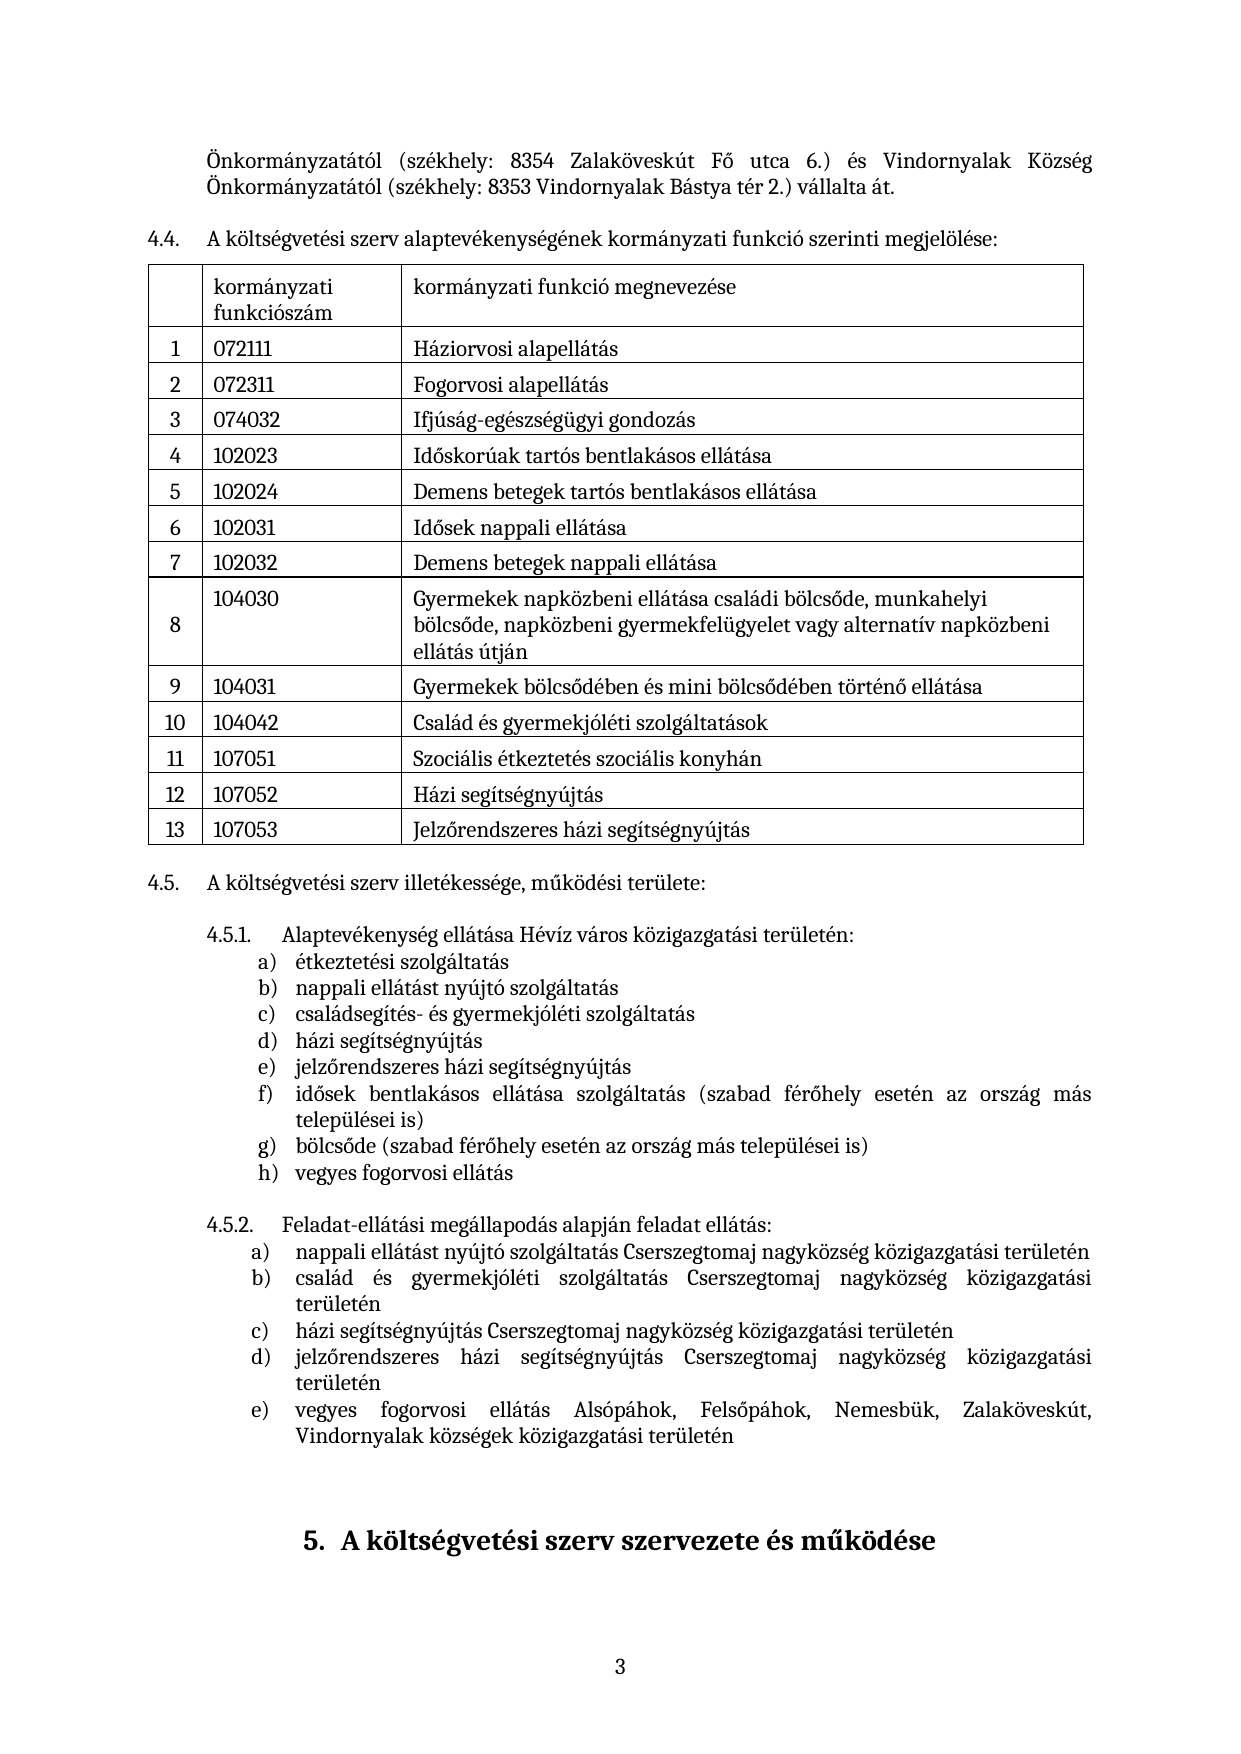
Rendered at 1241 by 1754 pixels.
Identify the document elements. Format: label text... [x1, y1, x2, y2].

list család és gyermekjóléti szolgáltatás Cserszegtomaj nagyközség közigazgatási területén [251, 1265, 1093, 1317]
list vegyes fogorvosi ellátás Alsópáhok, Felsőpáhok, Nemesbük, Zalaköveskút, Vindornyalak községek közigazgatási területén [251, 1397, 1093, 1449]
table_cell Család és gyermekjóléti szolgáltatások [402, 702, 1083, 736]
table_cell 12 [149, 773, 202, 808]
table_cell Ifjúság-egészségügyi gondozás [402, 399, 1083, 433]
table_cell 10 [149, 702, 202, 736]
table_cell 102023 [203, 435, 401, 469]
list étkeztetési szolgáltatás [258, 948, 1093, 975]
table_cell Időskorúak tartós bentlakásos ellátása [402, 435, 1083, 469]
list házi segítségnyújtás [258, 1028, 1093, 1054]
list házi segítségnyújtás Cserszegtomaj nagyközség közigazgatási területén [251, 1317, 1093, 1344]
table_cell Idősek nappali ellátása [402, 506, 1083, 541]
table_cell 072311 [203, 363, 401, 398]
table_cell Demens betegek tartós bentlakásos ellátása [402, 470, 1083, 505]
list vegyes fogorvosi ellátás [258, 1159, 1093, 1186]
table_cell Gyermekek bölcsődében és mini bölcsődében történő ellátása [402, 666, 1083, 701]
table_cell Jelzőrendszeres házi segítségnyújtás [402, 809, 1083, 843]
list A költségvetési szerv alaptevékenységének kormányzati funkció szerinti megjelölése: [148, 225, 1093, 252]
table_cell Gyermekek napközbeni ellátása családi bölcsőde, munkahelyi bölcsőde, napközbeni gyermekfelügyelet vagy alternatív napközbeni ellátás útján [402, 578, 1083, 665]
table_cell 107051 [203, 737, 401, 772]
list bölcsőde (szabad férőhely esetén az ország más települései is) [258, 1133, 1093, 1159]
table_cell 1 [149, 327, 202, 362]
table_cell 6 [149, 506, 202, 541]
table_header kormányzati funkciószám [203, 265, 401, 326]
list nappali ellátást nyújtó szolgáltatás Cserszegtomaj nagyközség közigazgatási területén [251, 1238, 1093, 1265]
table_cell 104031 [203, 666, 401, 701]
table_cell 107053 [203, 809, 401, 843]
table_cell Házi segítségnyújtás [402, 773, 1083, 808]
table_cell 072111 [203, 327, 401, 362]
list idősek bentlakásos ellátása szolgáltatás (szabad férőhely esetén az ország más települései is) [258, 1080, 1093, 1133]
table_cell 7 [149, 542, 202, 576]
list jelzőrendszeres házi segítségnyújtás Cserszegtomaj nagyközség közigazgatási területén [251, 1344, 1093, 1397]
table_cell 107052 [203, 773, 401, 808]
list A költségvetési szerv szervezete és működése [148, 1524, 1093, 1558]
table_header kormányzati funkció megnevezése [402, 265, 1083, 326]
table_cell 5 [149, 470, 202, 505]
table_cell 3 [149, 399, 202, 433]
list nappali ellátást nyújtó szolgáltatás [258, 975, 1093, 1001]
table_cell 104030 [203, 578, 401, 665]
table_cell 11 [149, 737, 202, 772]
list A költségvetési szerv illetékessége, működési területe: [148, 869, 1093, 896]
table_cell 8 [149, 578, 202, 665]
table_cell 074032 [203, 399, 401, 433]
table_cell 9 [149, 666, 202, 701]
table_cell 13 [149, 809, 202, 843]
list Alaptevékenység ellátása Hévíz város közigazgatási területén: [207, 922, 1093, 948]
table_cell 102031 [203, 506, 401, 541]
list családsegítés- és gyermekjóléti szolgáltatás [258, 1001, 1093, 1028]
table_cell 4 [149, 435, 202, 469]
table_cell 104042 [203, 702, 401, 736]
table_header [149, 265, 202, 326]
list jelzőrendszeres házi segítségnyújtás [258, 1054, 1093, 1080]
table_cell Szociális étkeztetés szociális konyhán [402, 737, 1083, 772]
table_cell 102024 [203, 470, 401, 505]
table_cell 102032 [203, 542, 401, 576]
table_cell Háziorvosi alapellátás [402, 327, 1083, 362]
table_cell Fogorvosi alapellátás [402, 363, 1083, 398]
table_cell 2 [149, 363, 202, 398]
table_cell Demens betegek nappali ellátása [402, 542, 1083, 576]
list Feladat-ellátási megállapodás alapján feladat ellátás: [207, 1212, 1093, 1238]
